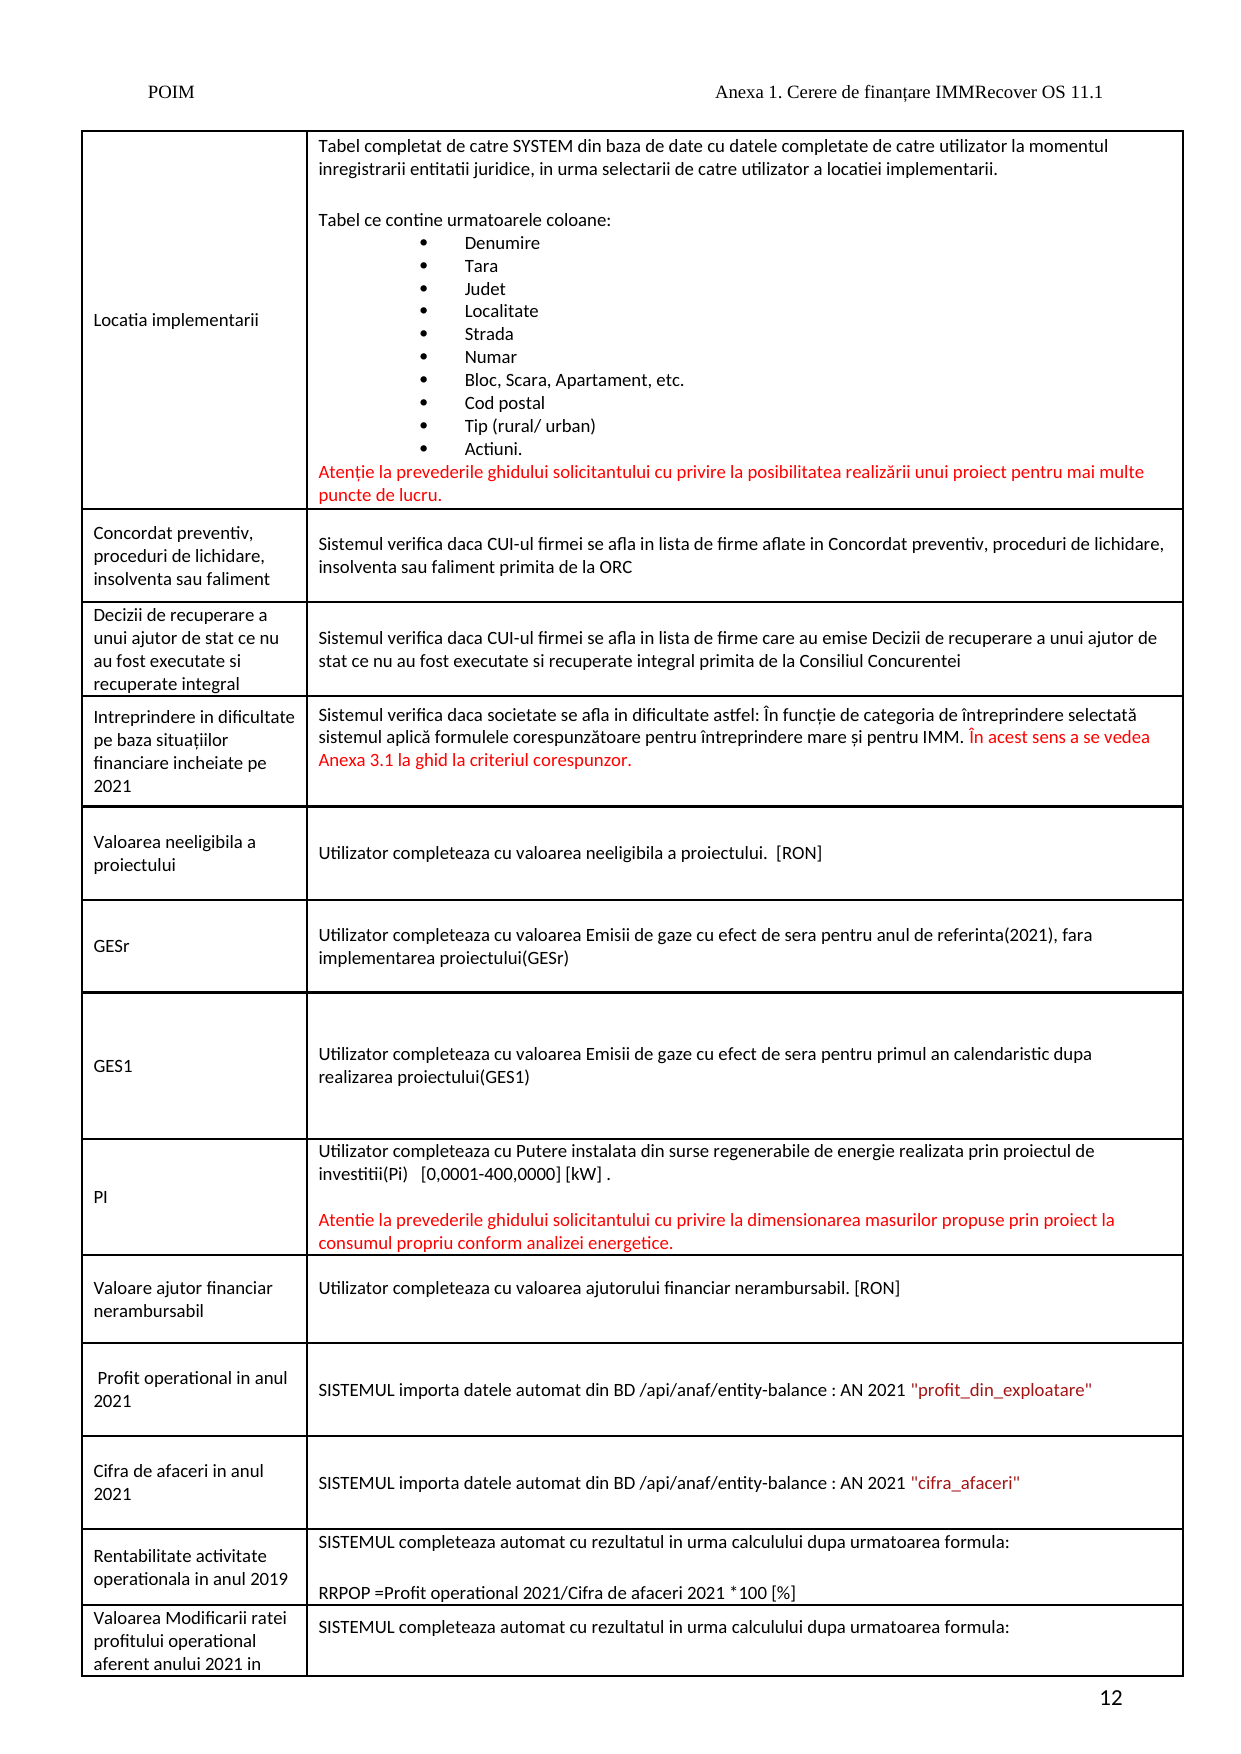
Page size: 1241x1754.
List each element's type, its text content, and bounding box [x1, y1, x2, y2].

table_cell Utilizator completeaza cu Putere instalata din surse regenerabile de energie realizata prin proiectul de investitii(Pi) [0,0001-400,0000] [kW] . Atentie la prevederile ghidului solicitantului cu privire la dimensionarea masurilor propuse prin proiect la consumul propriu conform analizei energetice. [308, 1140, 1182, 1254]
table_cell Valoare ajutor financiar nerambursabil [83, 1256, 306, 1342]
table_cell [83, 1606, 306, 1675]
table_cell Sistemul verifica daca CUI-ul firmei se afla in lista de firme aflate in Concordat preventiv, proceduri de lichidare, insolventa sau faliment primita de la ORC [308, 510, 1182, 601]
table_cell Rentabilitate activitate operationala in anul 2019 [83, 1530, 306, 1604]
table_cell Profit operational in anul 2021 [83, 1344, 306, 1435]
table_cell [308, 1606, 1182, 1675]
table_cell Sistemul verifica daca CUI-ul firmei se afla in lista de firme care au emise Decizii de recuperare a unui ajutor de stat ce nu au fost executate si recuperate integral primita de la Consiliul Concurentei [308, 603, 1182, 695]
table_cell SISTEMUL importa datele automat din BD /api/anaf/entity-balance : AN 2021 "cifra_afaceri" [308, 1437, 1182, 1528]
table_cell Intreprindere in dificultate pe baza situațiilor financiare incheiate pe 2021 [83, 697, 306, 805]
table_cell Utilizator completeaza cu valoarea Emisii de gaze cu efect de sera pentru primul an calendaristic dupa realizarea proiectului(GES1) [308, 994, 1182, 1137]
table_cell PI [83, 1140, 306, 1254]
table_cell Utilizator completeaza cu valoarea ajutorului financiar nerambursabil. [RON] [308, 1256, 1182, 1342]
table_cell Sistemul verifica daca societate se afla in dificultate astfel: În funcție de categoria de întreprindere selectată sistemul aplică formulele corespunzătoare pentru întreprindere mare și pentru IMM. În acest sens a se vedea Anexa 3.1 la ghid la criteriul corespunzor. [308, 697, 1182, 805]
table_cell Cifra de afaceri in anul 2021 [83, 1437, 306, 1528]
table_cell GESr [83, 901, 306, 991]
table_cell Valoarea neeligibila a proiectului [83, 808, 306, 898]
table_cell GES1 [83, 994, 306, 1137]
table_cell Utilizator completeaza cu valoarea neeligibila a proiectului. [RON] [308, 808, 1182, 898]
table_cell Decizii de recuperare a unui ajutor de stat ce nu au fost executate si recuperate integral [83, 603, 306, 695]
table_cell Concordat preventiv, proceduri de lichidare, insolventa sau faliment [83, 510, 306, 601]
table_cell SISTEMUL completeaza automat cu rezultatul in urma calculului dupa urmatoarea formula: RRPOP =Profit operational 2021/Cifra de afaceri 2021 *100 [%] [308, 1530, 1182, 1604]
table_cell SISTEMUL importa datele automat din BD /api/anaf/entity-balance : AN 2021 "profit_din_exploatare" [308, 1344, 1182, 1435]
table_cell Locatia implementarii [83, 132, 306, 508]
table_cell Tabel completat de catre SYSTEM din baza de date cu datele completate de catre utilizator la momentul inregistrarii entitatii juridice, in urma selectarii de catre utilizator a locatiei implementarii. Tabel ce contine urmatoarele coloane:  Denumire  Tara  Judet  Localitate  Strada  Numar  Bloc, Scara, Apartament, etc.  Cod postal  Tip (rural/ urban)  Actiuni. Atenție la prevederile ghidului solicitantului cu privire la posibilitatea realizării unui proiect pentru mai multe puncte de lucru. [308, 132, 1182, 508]
table_cell Utilizator completeaza cu valoarea Emisii de gaze cu efect de sera pentru anul de referinta(2021), fara implementarea proiectului(GESr) [308, 901, 1182, 991]
